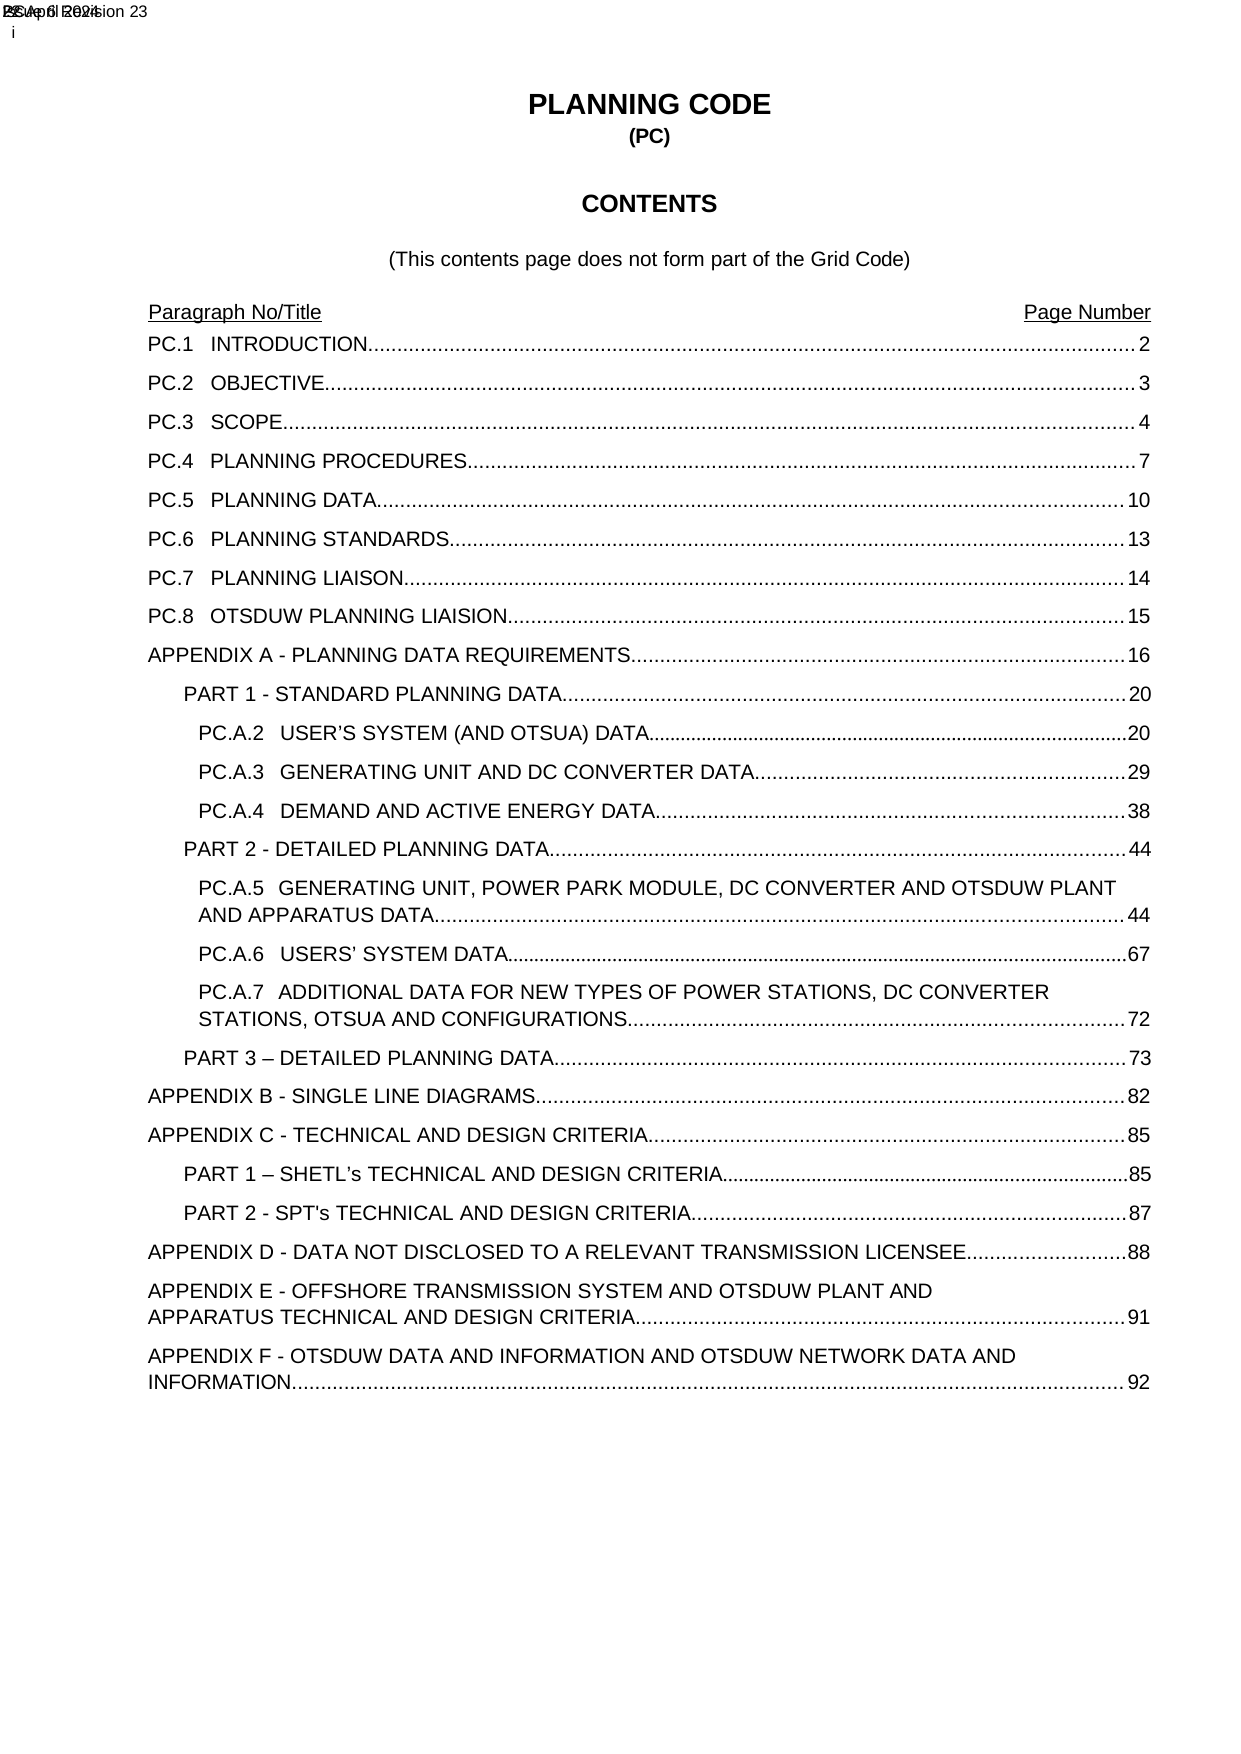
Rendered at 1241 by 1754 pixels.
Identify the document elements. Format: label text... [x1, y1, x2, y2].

text Paragraph No/Title Page Number [111, 299, 1188, 323]
text CONTENTS [111, 189, 1188, 218]
text (This contents page does not form part of the Grid Code) [111, 247, 1188, 271]
subtitle (PC) [111, 123, 1188, 147]
title PLANNING CODE [111, 87, 1188, 121]
